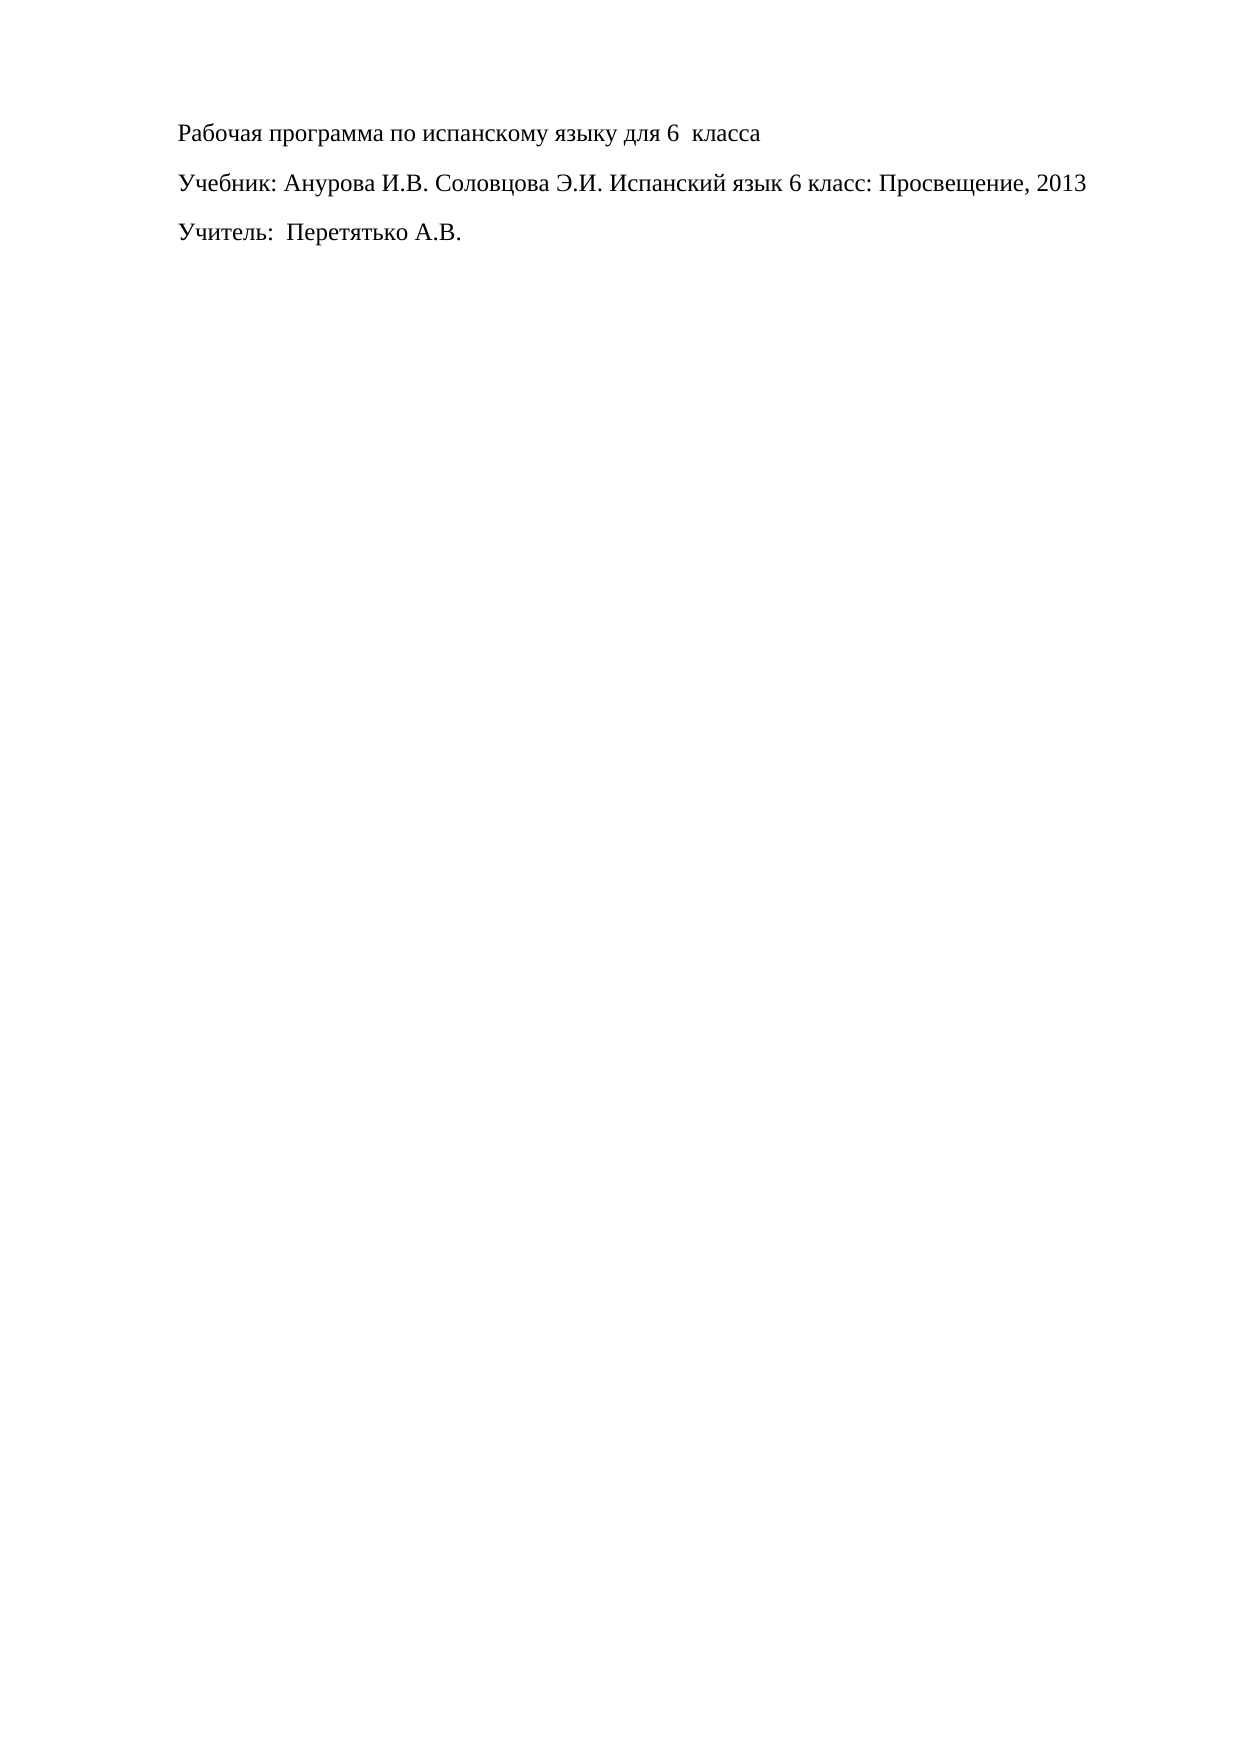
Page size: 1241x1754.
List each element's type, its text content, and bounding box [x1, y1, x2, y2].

text Учебник: Анурова И.В. Соловцова Э.И. Испанский язык 6 класс: Просвещение, 2013 [177, 168, 1152, 196]
text Рабочая программа по испанскому языку для 6 класса [177, 118, 1152, 147]
text Учитель: Перетятько А.В. [177, 217, 1152, 246]
